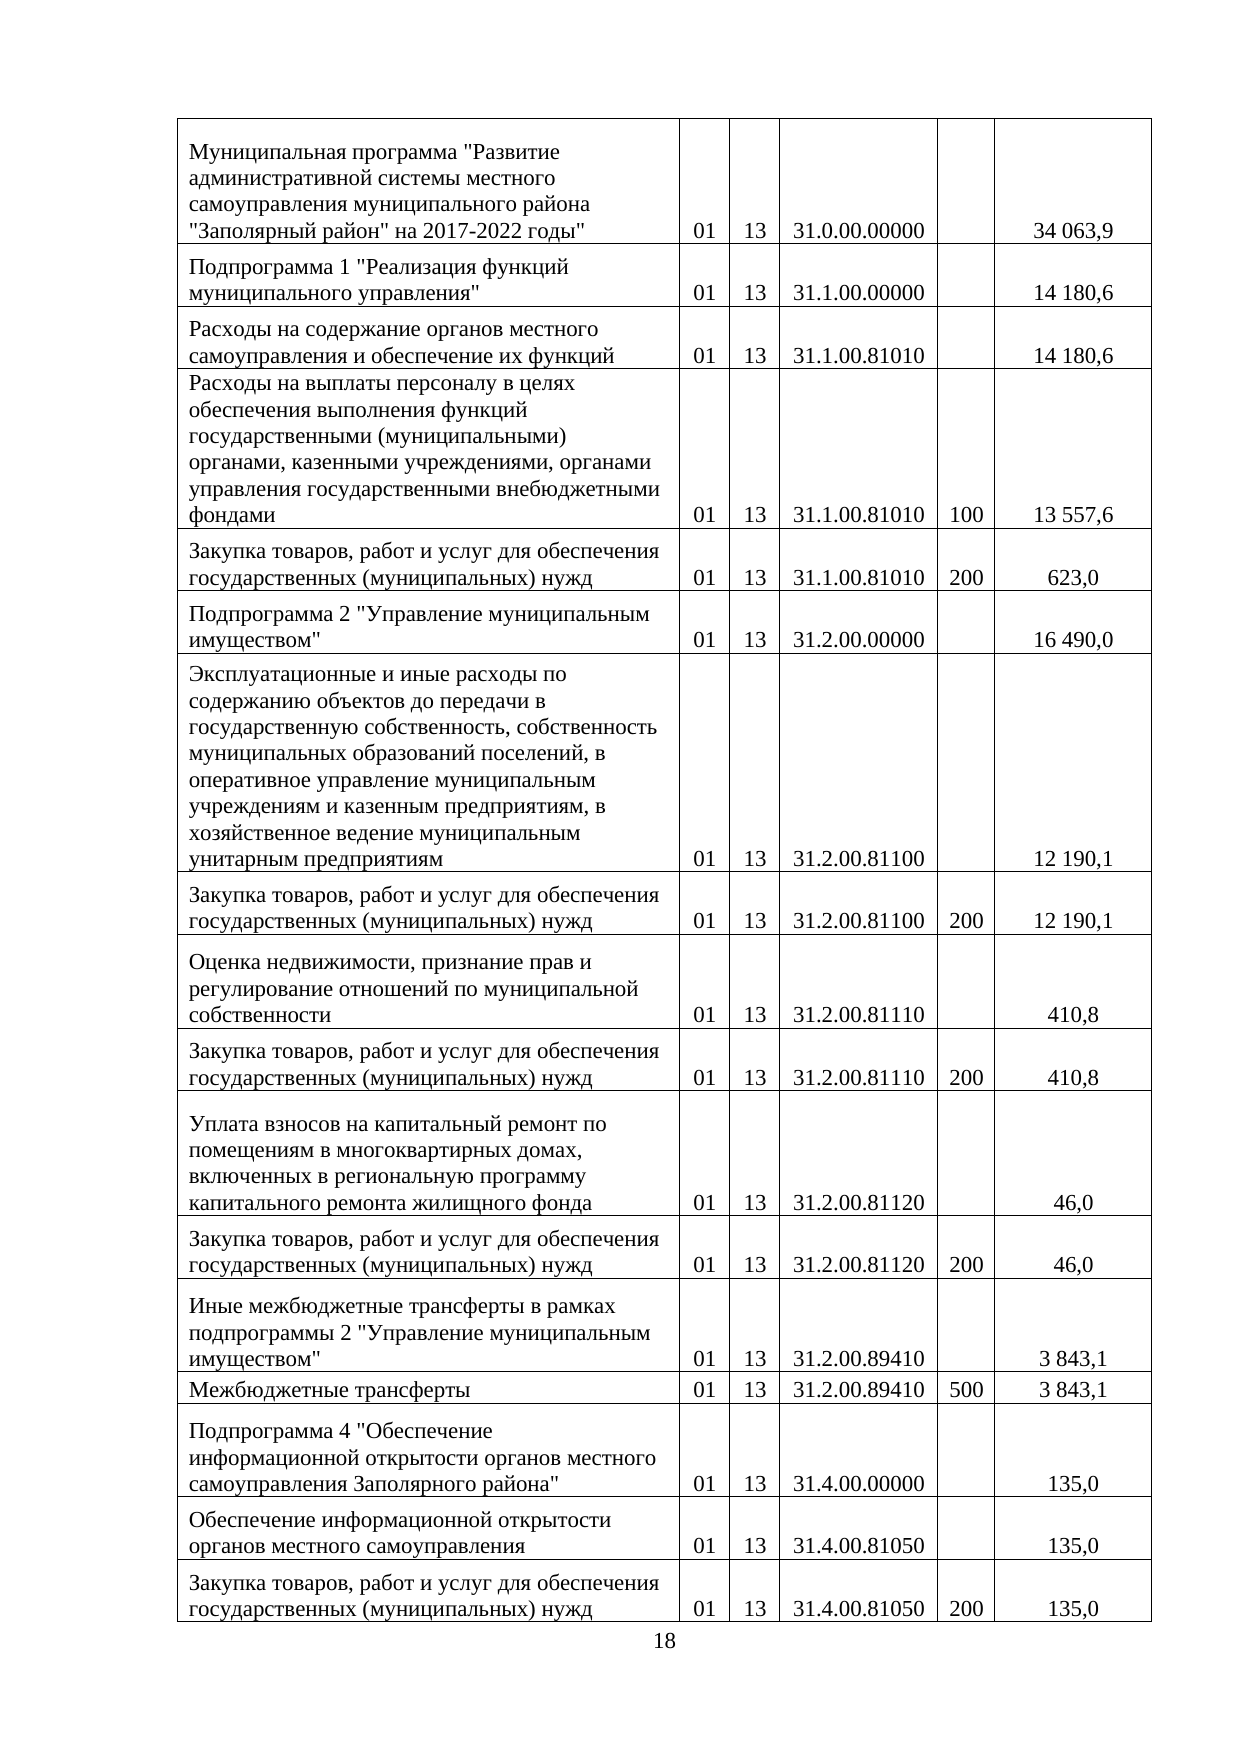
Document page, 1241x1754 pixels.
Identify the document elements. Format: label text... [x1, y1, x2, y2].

table_cell 31.4.00.81050 [780, 1497, 937, 1559]
table_cell 01 [680, 1279, 729, 1371]
table_cell Подпрограмма 2 "Управление муниципальным имуществом" [178, 591, 679, 652]
table_cell 12 190,1 [995, 872, 1151, 934]
table_cell 31.2.00.89410 [780, 1372, 937, 1402]
table_cell 01 [680, 1497, 729, 1559]
table_cell [938, 1091, 994, 1215]
table_cell 01 [680, 119, 729, 243]
table_cell [938, 935, 994, 1027]
table_cell 01 [680, 244, 729, 306]
table_cell 135,0 [995, 1497, 1151, 1559]
table_cell 410,8 [995, 935, 1151, 1027]
table_cell 31.1.00.81010 [780, 307, 937, 368]
table_cell [938, 591, 994, 652]
table_cell 31.1.00.81010 [780, 529, 937, 590]
table_cell Подпрограмма 4 "Обеспечение информационной открытости органов местного самоуправления Заполярного района" [178, 1404, 679, 1496]
table_cell 31.2.00.81100 [780, 654, 937, 871]
table_cell 31.2.00.00000 [780, 591, 937, 652]
table_cell 13 [730, 369, 779, 527]
table_cell Закупка товаров, работ и услуг для обеспечения государственных (муниципальных) нужд [178, 529, 679, 590]
table_cell 31.2.00.89410 [780, 1279, 937, 1371]
table_cell 500 [938, 1372, 994, 1402]
table_cell 31.2.00.81120 [780, 1216, 937, 1277]
table_cell Закупка товаров, работ и услуг для обеспечения государственных (муниципальных) нужд [178, 1029, 679, 1090]
table_cell Оценка недвижимости, признание прав и регулирование отношений по муниципальной собственности [178, 935, 679, 1027]
table_cell Уплата взносов на капитальный ремонт по помещениям в многоквартирных домах, включенных в региональную программу капитального ремонта жилищного фонда [178, 1091, 679, 1215]
table_cell 100 [938, 369, 994, 527]
table_cell 13 [730, 591, 779, 652]
table_cell 01 [680, 1216, 729, 1277]
table_cell 34 063,9 [995, 119, 1151, 243]
table_cell 13 [730, 529, 779, 590]
table_cell 31.1.00.81010 [780, 369, 937, 527]
table_cell 31.1.00.00000 [780, 244, 937, 306]
table_cell 13 [730, 244, 779, 306]
table_cell 31.2.00.81100 [780, 872, 937, 934]
table_cell 01 [680, 1091, 729, 1215]
table_cell Закупка товаров, работ и услуг для обеспечения государственных (муниципальных) нужд [178, 1216, 679, 1277]
table_cell Эксплуатационные и иные расходы по содержанию объектов до передачи в государственную собственность, собственность муниципальных образований поселений, в оперативное управление муниципальным учреждениям и казенным предприятиям, в хозяйственное ведение муниципальным унитарным предприятиям [178, 654, 679, 871]
table_cell 13 [730, 1497, 779, 1559]
table_cell 13 [730, 935, 779, 1027]
table_cell [938, 654, 994, 871]
table_cell [938, 1497, 994, 1559]
table_cell 01 [680, 1029, 729, 1090]
table_cell 31.4.00.00000 [780, 1404, 937, 1496]
table_cell Подпрограмма 1 "Реализация функций муниципального управления" [178, 244, 679, 306]
table_cell 410,8 [995, 1029, 1151, 1090]
table_cell 13 [730, 1404, 779, 1496]
table_cell 46,0 [995, 1091, 1151, 1215]
table_cell 01 [680, 935, 729, 1027]
table_cell 13 [730, 654, 779, 871]
table_cell 13 557,6 [995, 369, 1151, 527]
table_cell 14 180,6 [995, 244, 1151, 306]
table_cell 200 [938, 529, 994, 590]
table_cell 31.2.00.81120 [780, 1091, 937, 1215]
table_cell Закупка товаров, работ и услуг для обеспечения государственных (муниципальных) нужд [178, 872, 679, 934]
table_cell 31.2.00.81110 [780, 1029, 937, 1090]
table_cell 200 [938, 1029, 994, 1090]
table_cell 31.4.00.81050 [780, 1560, 937, 1621]
table_cell 46,0 [995, 1216, 1151, 1277]
table_cell 135,0 [995, 1560, 1151, 1621]
table_cell 13 [730, 872, 779, 934]
table_cell 01 [680, 529, 729, 590]
table_cell 01 [680, 1372, 729, 1402]
table_cell 13 [730, 1091, 779, 1215]
table_cell 01 [680, 1404, 729, 1496]
table_cell 01 [680, 591, 729, 652]
table_cell 623,0 [995, 529, 1151, 590]
table_cell 12 190,1 [995, 654, 1151, 871]
table_cell 200 [938, 1560, 994, 1621]
table_cell 13 [730, 1372, 779, 1402]
table_cell 200 [938, 872, 994, 934]
table_cell 13 [730, 307, 779, 368]
table_cell 01 [680, 307, 729, 368]
table_cell 13 [730, 119, 779, 243]
table_cell 13 [730, 1216, 779, 1277]
table_cell 3 843,1 [995, 1372, 1151, 1402]
table_cell 13 [730, 1560, 779, 1621]
table_cell 31.2.00.81110 [780, 935, 937, 1027]
table_cell [938, 307, 994, 368]
table_cell [938, 244, 994, 306]
table_cell 01 [680, 654, 729, 871]
table_cell 13 [730, 1279, 779, 1371]
table_cell [938, 119, 994, 243]
table_cell 01 [680, 1560, 729, 1621]
table_cell 135,0 [995, 1404, 1151, 1496]
table_cell 200 [938, 1216, 994, 1277]
table_cell 01 [680, 369, 729, 527]
table_cell 01 [680, 872, 729, 934]
table_cell Обеспечение информационной открытости органов местного самоуправления [178, 1497, 679, 1559]
table_cell 14 180,6 [995, 307, 1151, 368]
table_cell Межбюджетные трансферты [178, 1372, 679, 1402]
table_cell Закупка товаров, работ и услуг для обеспечения государственных (муниципальных) нужд [178, 1560, 679, 1621]
table_cell Расходы на содержание органов местного самоуправления и обеспечение их функций [178, 307, 679, 368]
table_cell 13 [730, 1029, 779, 1090]
table_cell [938, 1404, 994, 1496]
table_cell Иные межбюджетные трансферты в рамках подпрограммы 2 "Управление муниципальным имуществом" [178, 1279, 679, 1371]
table_cell 16 490,0 [995, 591, 1151, 652]
table_cell [938, 1279, 994, 1371]
table_cell 31.0.00.00000 [780, 119, 937, 243]
table_cell 3 843,1 [995, 1279, 1151, 1371]
table_cell Муниципальная программа "Развитие административной системы местного самоуправления муниципального района "Заполярный район" на 2017-2022 годы" [178, 119, 679, 243]
